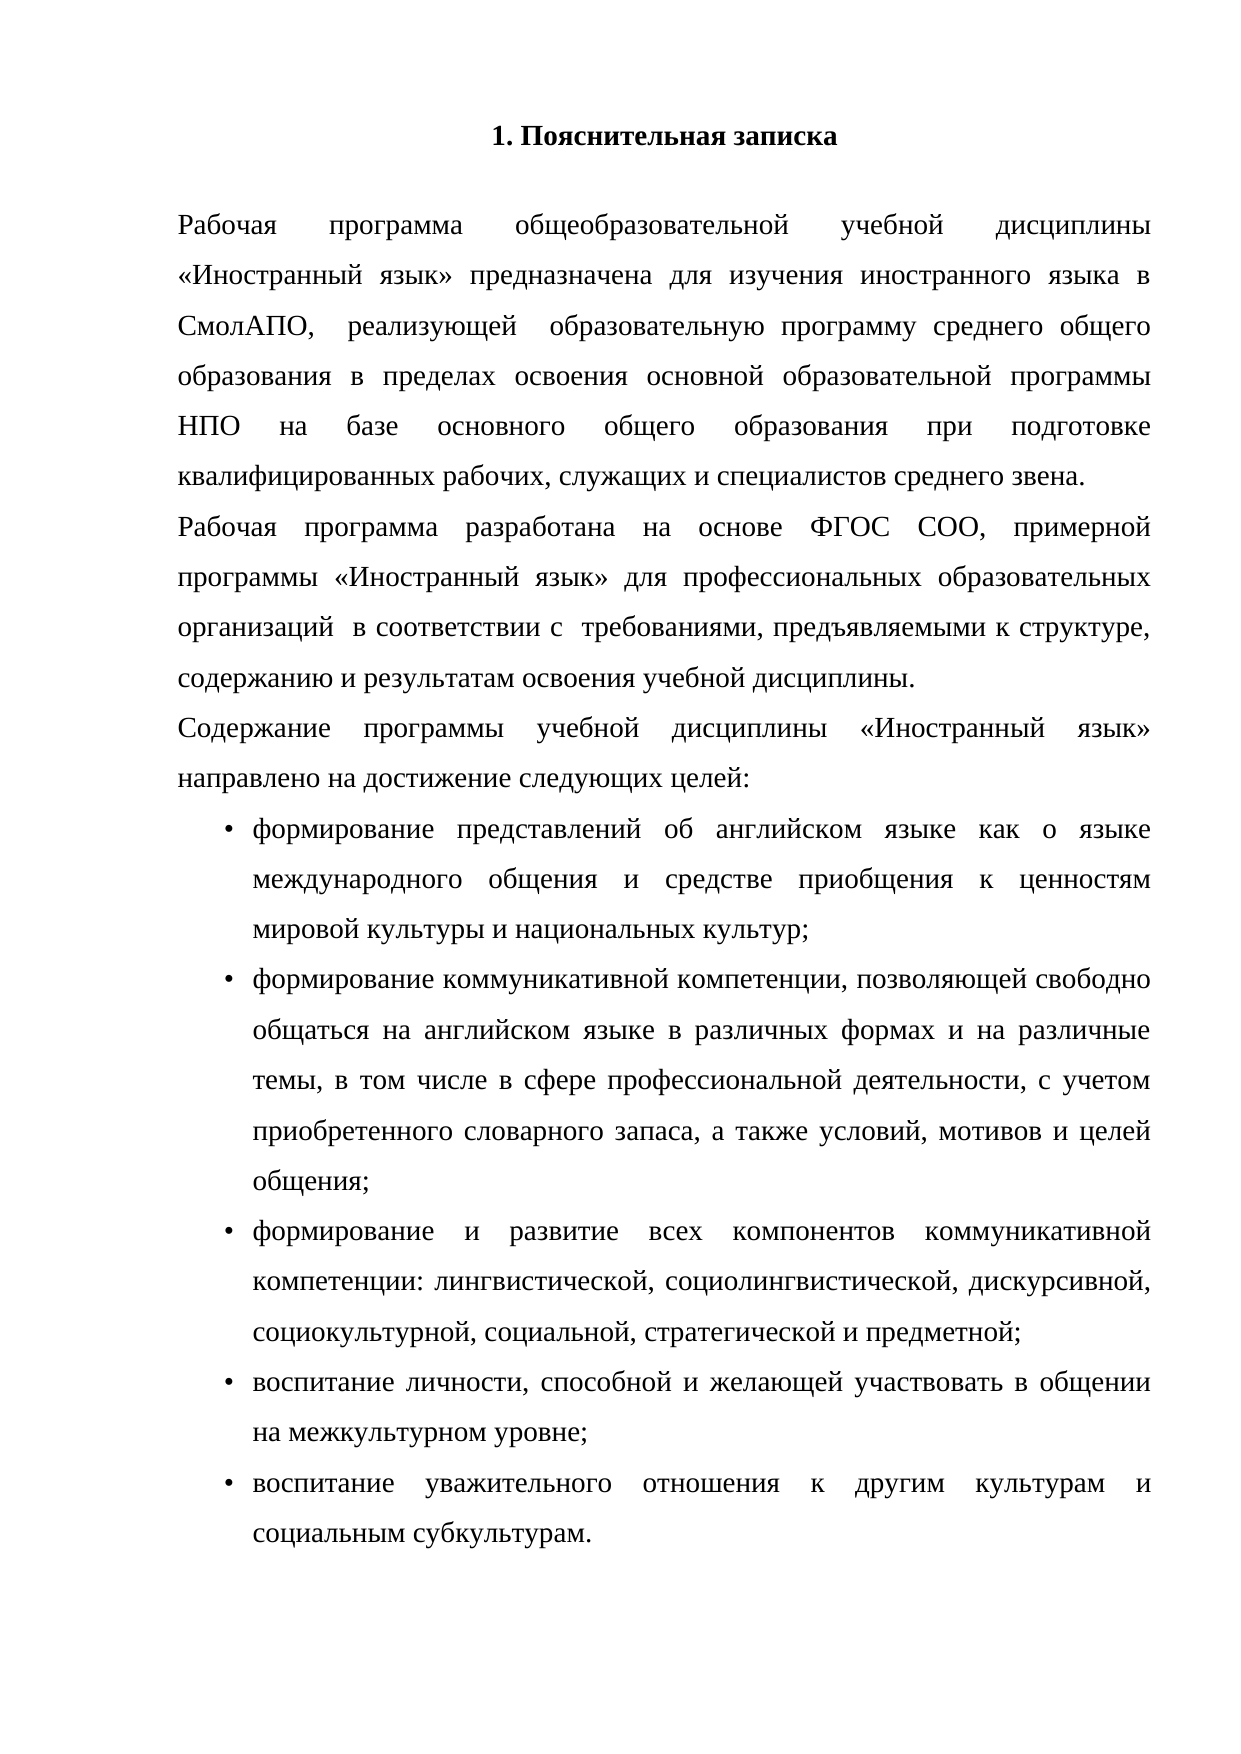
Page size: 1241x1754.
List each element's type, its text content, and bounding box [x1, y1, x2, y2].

list формирование коммуникативной компетенции, позволяющей свободно общаться на английском языке в различных формах и на различные темы, в том числе в сфере профессиональной деятельности, с учетом приобретенного словарного запаса, а также условий, мотивов и целей общения; [223, 962, 1152, 1196]
text 1. Пояснительная записка [177, 118, 1152, 152]
text Рабочая программа общеобразовательной учебной дисциплины «Иностранный язык» предназначена для изучения иностранного языка в СмолАПО, реализующей образовательную программу среднего общего образования в пределах освоения основной образовательной программы НПО на базе основного общего образования при подготовке квалифицированных рабочих, служащих и специалистов среднего звена. [177, 207, 1152, 492]
list воспитание личности, способной и желающей участвовать в общении на межкультурном уровне; [223, 1364, 1152, 1448]
list формирование представлений об английском языке как о языке международного общения и средстве приобщения к ценностям мировой культуры и национальных культур; [223, 811, 1152, 945]
list воспитание уважительного отношения к другим культурам и социальным субкультурам. [223, 1465, 1152, 1549]
list формирование и развитие всех компонентов коммуникативной компетенции: лингвистической, социолингвистической, дискурсивной, социокультурной, социальной, стратегической и предметной; [223, 1213, 1152, 1347]
text Содержание программы учебной дисциплины «Иностранный язык» направлено на достижение следующих целей: [177, 710, 1152, 794]
text Рабочая программа разработана на основе ФГОС СОО, примерной программы «Иностранный язык» для профессиональных образовательных организаций в соответствии с требованиями, предъявляемыми к структуре, содержанию и результатам освоения учебной дисциплины. [177, 509, 1152, 693]
